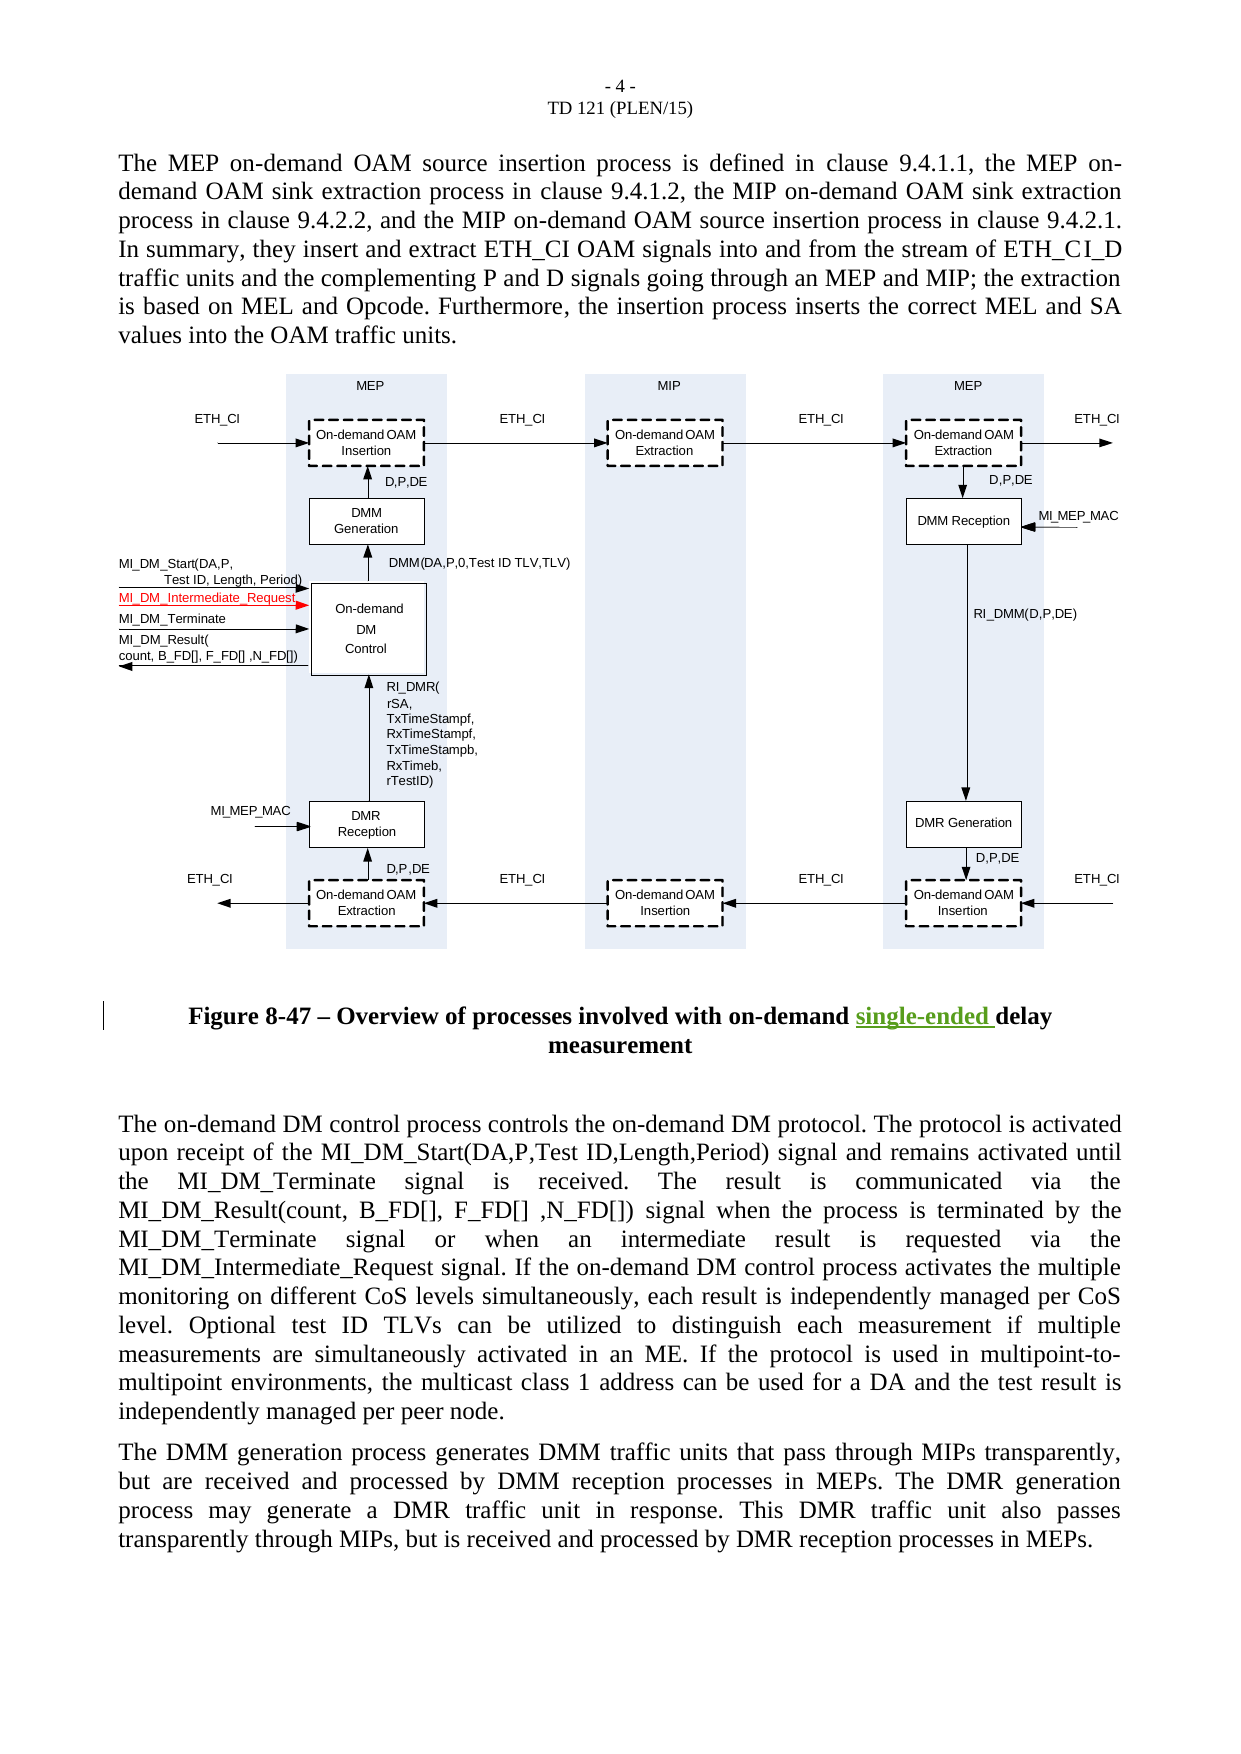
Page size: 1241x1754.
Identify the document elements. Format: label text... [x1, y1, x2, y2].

text The MEP on-demand OAM source insertion process is defined in clause 9.4.1.1, the MEP on-demand OAM sink extraction process in clause 9.4.1.2, the MIP on-demand OAM sink extraction process in clause 9.4.2.2, and the MIP on-demand OAM source insertion process in clause 9.4.2.1. In summary, they insert and extract ETH_CI OAM signals into and from the stream of ETH_CI_D traffic units and the complementing P and D signals going through an MEP and MIP; the extraction is based on MEL and Opcode. Furthermore, the insertion process inserts the correct MEL and SA values into the OAM traffic units. [118, 148, 1122, 349]
text Figure 8-47 – Overview of processes involved with on-demand delay measurement [118, 1001, 1122, 1059]
text The on-demand DM control process controls the on-demand DM protocol. The protocol is activated upon receipt of the MI_DM_Start(DA,P,Test ID,Length,Period) signal and remains activated until the MI_DM_Terminate signal is received. The result is communicated via the MI_DM_Result(count, B_FD[], F_FD[] ,N_FD[]) signal when the process is terminated by the MI_DM_Terminate signal or when an intermediate result is requested via the MI_DM_Intermediate_Request signal. If the on-demand DM control process activates the multiple monitoring on different CoS levels simultaneously, each result is independently managed per CoS level. Optional test ID TLVs can be utilized to distinguish each measurement if multiple measurements are simultaneously activated in an ME. If the protocol is used in multipoint-to-multipoint environments, the multicast class 1 address can be used for a DA and the test result is independently managed per peer node. [118, 1109, 1122, 1425]
text The DMM generation process generates DMM traffic units that pass through MIPs transparently, but are received and processed by DMM reception processes in MEPs. The DMR generation process may generate a DMR traffic unit in response. This DMR traffic unit also passes transparently through MIPs, but is received and processed by DMR reception processes in MEPs. [118, 1437, 1122, 1552]
